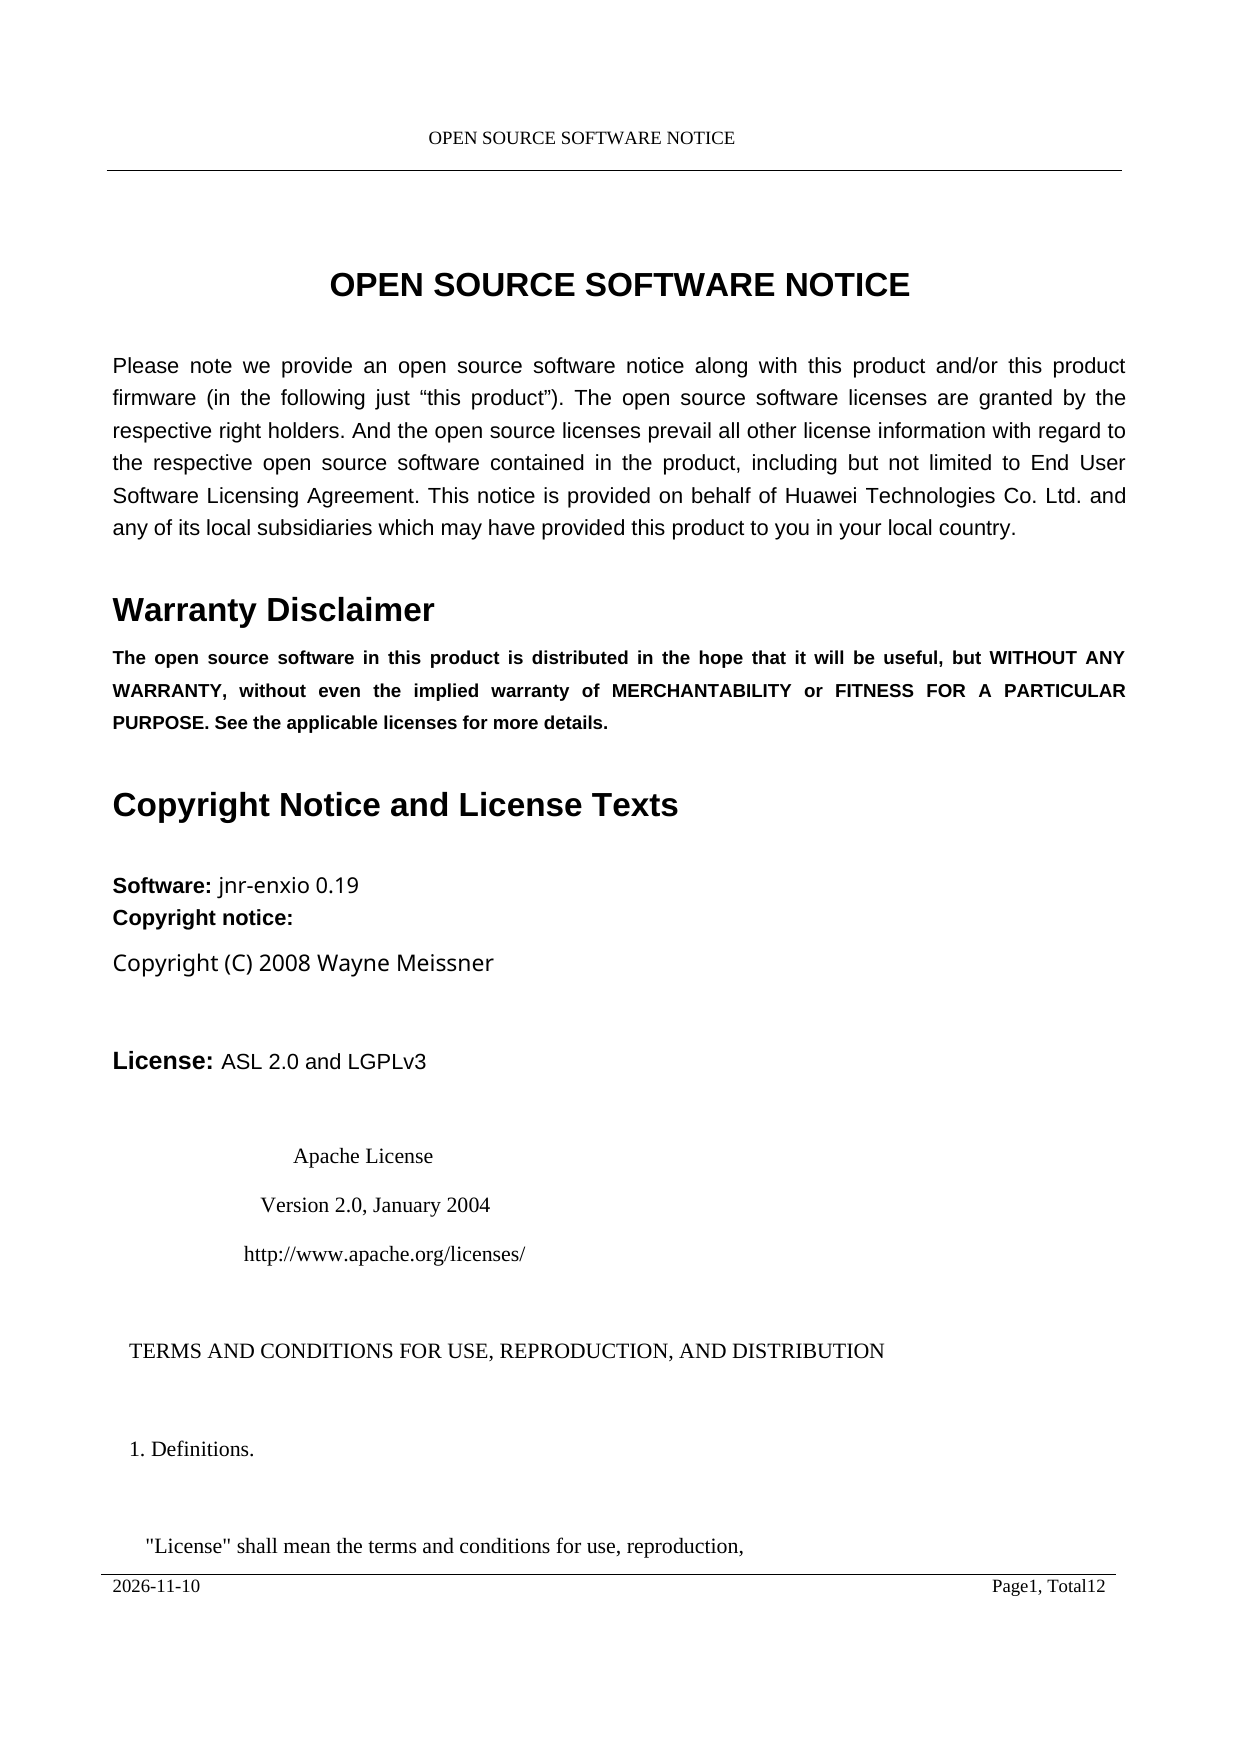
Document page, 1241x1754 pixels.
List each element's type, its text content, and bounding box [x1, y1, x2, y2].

text The open source software in this product is distributed in the hope that it will be useful, but WITHOUT ANY WARRANTY, without even the implied warranty of MERCHANTABILITY or FITNESS FOR A PARTICULAR PURPOSE. See the applicable licenses for more details. [112, 641, 1128, 739]
text OPEN SOURCE SOFTWARE NOTICE [112, 251, 1128, 316]
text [112, 1091, 1128, 1562]
text Copyright notice: [112, 901, 1128, 934]
text License: ASL 2.0 and LGPLv3 [112, 1044, 1128, 1077]
text Copyright (C) 2008 Wayne Meissner [112, 947, 1128, 1028]
text Software: jnr-enxio 0.19 [112, 869, 1128, 901]
text Please note we provide an open source software notice along with this product and/or this product firmware (in the following just “this product”). The open source software licenses are granted by the respective right holders. And the open source licenses prevail all other license information with regard to the respective open source software contained in the product, including but not limited to End User Software Licensing Agreement. This notice is provided on behalf of Huawei Technologies Co. Ltd. and any of its local subsidiaries which may have provided this product to you in your local country. [112, 349, 1128, 544]
text Copyright Notice and License Texts [112, 771, 1128, 836]
text Warranty Disclaimer [112, 576, 1128, 641]
